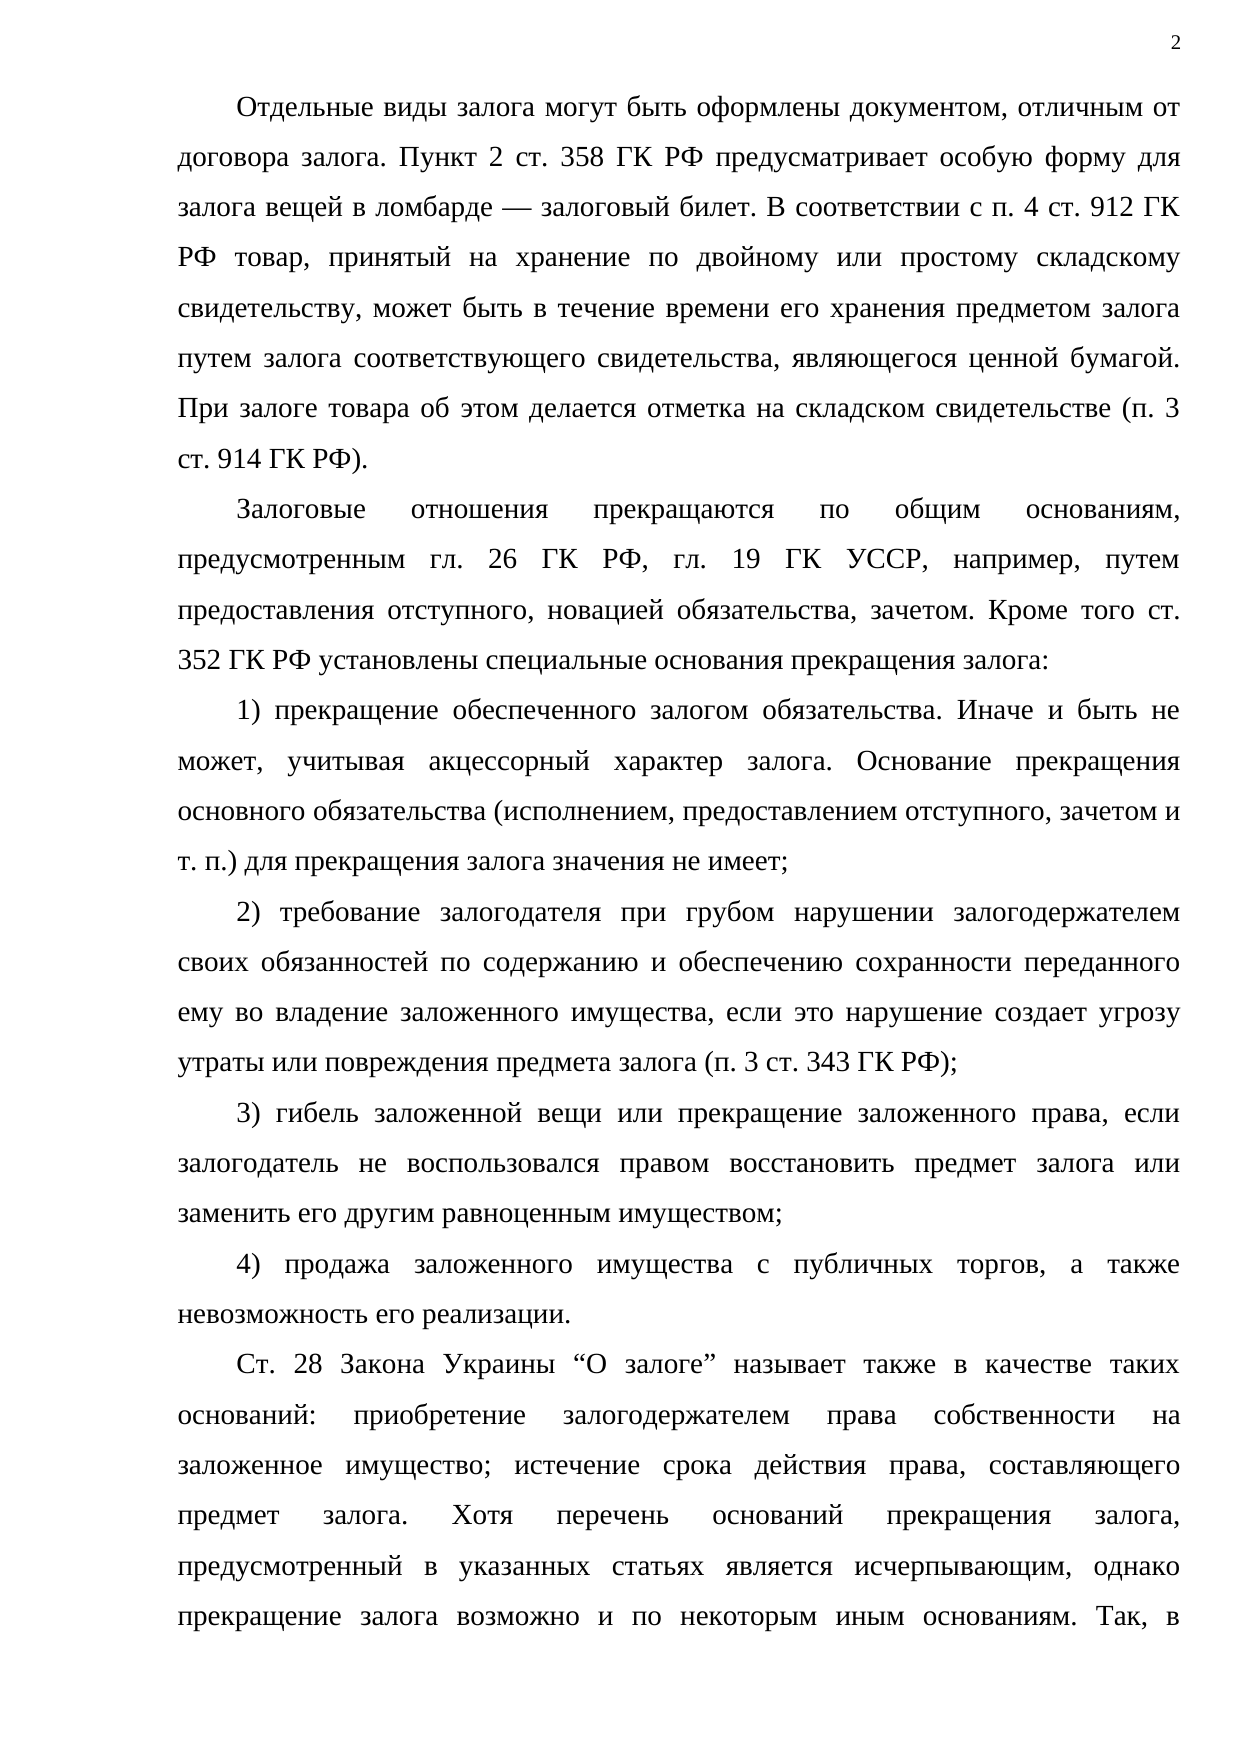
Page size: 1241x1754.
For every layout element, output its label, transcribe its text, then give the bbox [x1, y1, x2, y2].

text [177, 1346, 1181, 1632]
text 2) требование залогодателя при грубом нарушении залогодержателем своих обязанностей по содержанию и обеспечению сохранности переданного ему во владение заложенного имущества, если это нарушение создает угрозу утраты или повреждения предмета залога (п. 3 ст. 343 ГК РФ); [177, 894, 1181, 1078]
text 3) гибель заложенной вещи или прекращение заложенного права, если залогодатель не воспользовался правом восстановить предмет залога или заменить его другим равноценным имуществом; [177, 1095, 1181, 1229]
text 1) прекращение обеспеченного залогом обязательства. Иначе и быть не может, учитывая акцессорный характер залога. Основание прекращения основного обязательства (исполнением, предоставлением отступного, зачетом и т. п.) для прекращения залога значения не имеет; [177, 692, 1181, 877]
text Залоговые отношения прекращаются по общим основаниям, предусмотренным гл. 26 ГК РФ, гл. 19 ГК УССР, например, путем предоставления отступного, новацией обязательства, зачетом. Кроме того ст. 352 ГК РФ установлены специальные основания прекращения залога: [177, 491, 1181, 676]
text Отдельные виды залога могут быть оформлены документом, отличным от договора залога. Пункт 2 ст. 358 ГК РФ предусматривает особую форму для залога вещей в ломбарде — залоговый билет. В соответствии с п. 4 ст. 912 ГК РФ товар, принятый на хранение по двойному или простому складскому свидетельству, может быть в течение времени его хранения предметом залога путем залога соответствующего свидетельства, являющегося ценной бумагой. При залоге товара об этом делается отметка на складском свидетельстве (п. 3 ст. 914 ГК РФ). [177, 89, 1181, 474]
text 4) продажа заложенного имущества с публичных торгов, а также невозможность его реализации. [177, 1246, 1181, 1330]
